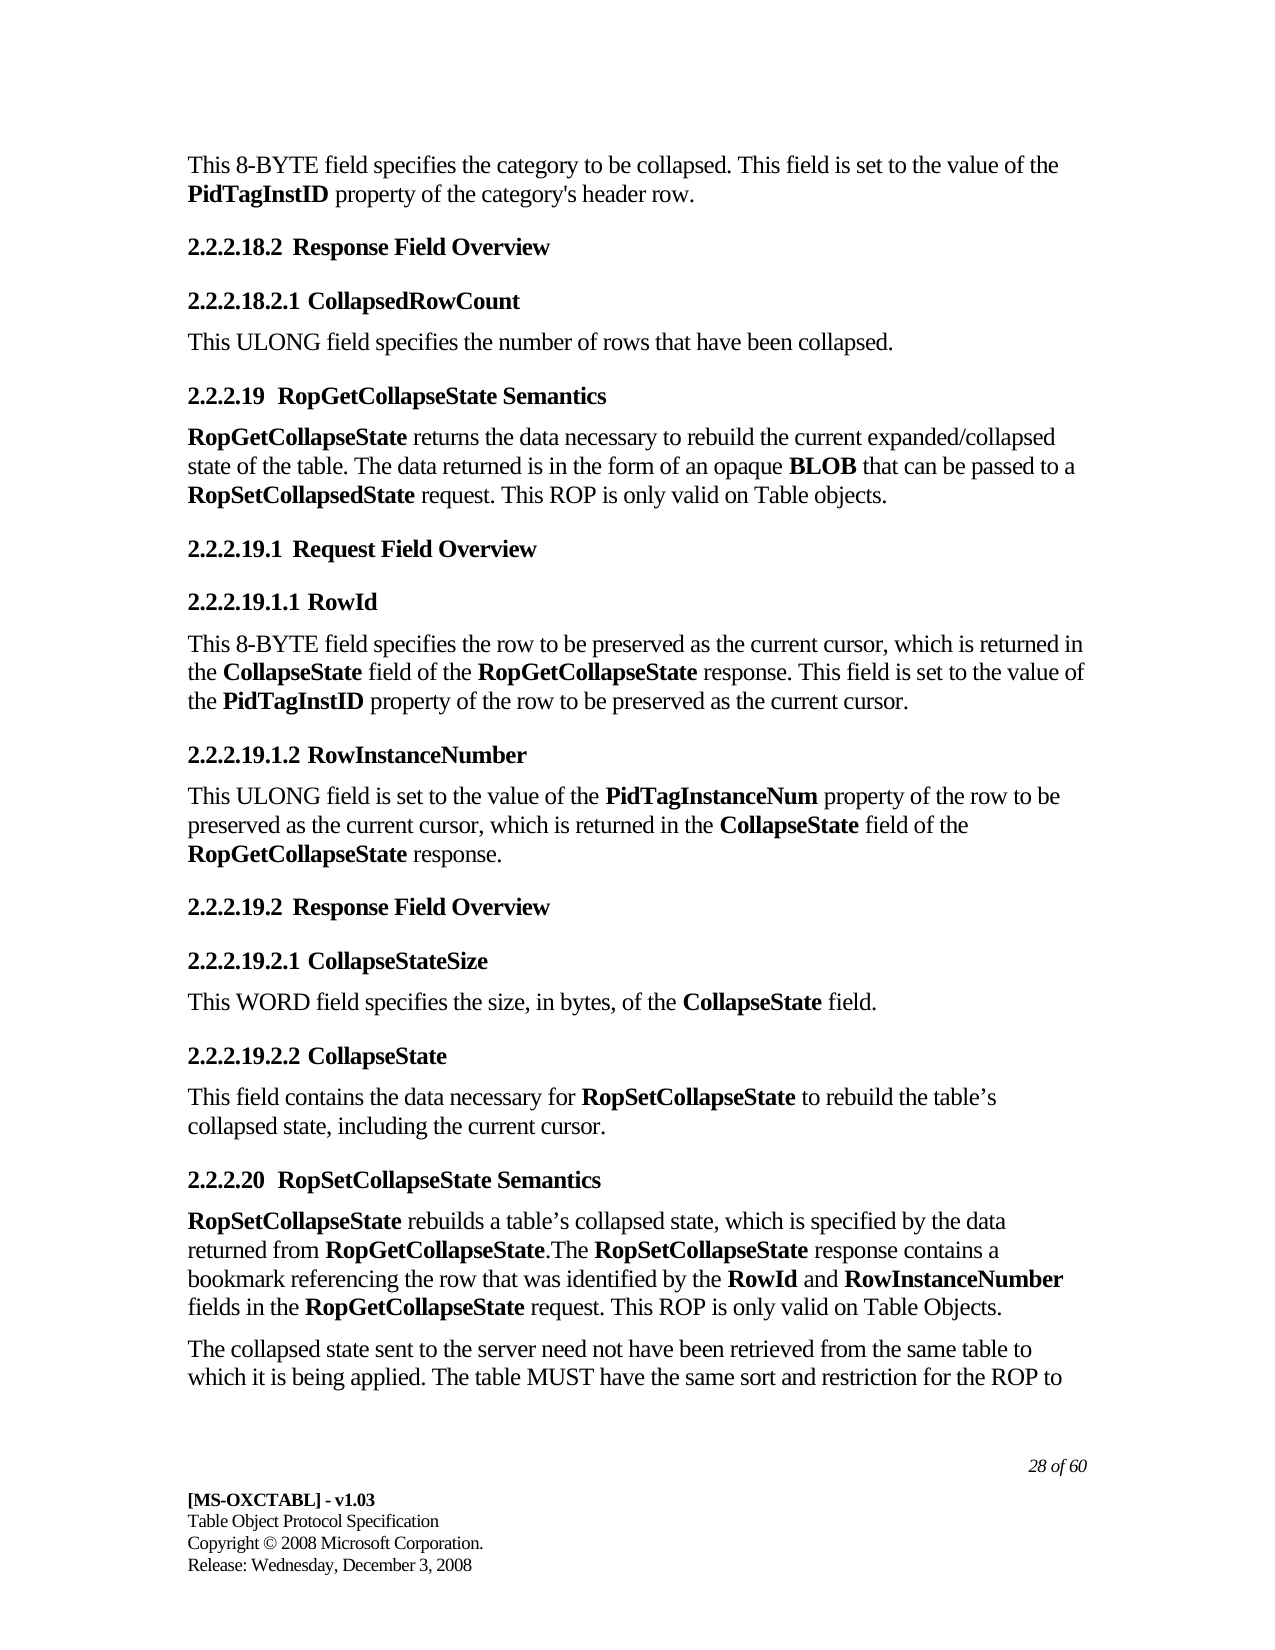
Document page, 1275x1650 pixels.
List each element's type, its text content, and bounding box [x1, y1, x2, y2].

text This ULONG field specifies the number of rows that have been collapsed. [187, 327, 1087, 356]
subtitle Response Field Overview [187, 892, 1087, 921]
subtitle CollapseStateSize [187, 946, 1087, 975]
subtitle RowId [187, 587, 1087, 616]
text RopSetCollapseState rebuilds a table’s collapsed state, which is specified by the data returned from RopGetCollapseState.The RopSetCollapseState response contains a bookmark referencing the row that was identified by the RowId and RowInstanceNumber fields in the RopGetCollapseState request. This ROP is only valid on Table Objects. [187, 1206, 1087, 1321]
subtitle CollapsedRowCount [187, 286, 1087, 315]
subtitle RowInstanceNumber [187, 740, 1087, 769]
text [187, 1334, 1087, 1391]
text This 8-BYTE field specifies the category to be collapsed. This field is set to the value of the PidTagInstID property of the category's header row. [187, 150, 1087, 207]
subtitle Response Field Overview [187, 232, 1087, 261]
subtitle CollapseState [187, 1041, 1087, 1070]
subtitle Request Field Overview [187, 534, 1087, 562]
text This WORD field specifies the size, in bytes, of the CollapseState field. [187, 987, 1087, 1016]
text This ULONG field is set to the value of the PidTagInstanceNum property of the row to be preserved as the current cursor, which is returned in the CollapseState field of the RopGetCollapseState response. [187, 781, 1087, 867]
subtitle RopSetCollapseState Semantics [187, 1165, 1087, 1194]
subtitle RopGetCollapseState Semantics [187, 381, 1087, 410]
text This field contains the data necessary for RopSetCollapseState to rebuild the table’s collapsed state, including the current cursor. [187, 1082, 1087, 1140]
text This 8-BYTE field specifies the row to be preserved as the current cursor, which is returned in the CollapseState field of the RopGetCollapseState response. This field is set to the value of the PidTagInstID property of the row to be preserved as the current cursor. [187, 629, 1087, 715]
text RopGetCollapseState returns the data necessary to rebuild the current expanded/collapsed state of the table. The data returned is in the form of an opaque BLOB that can be passed to a RopSetCollapsedState request. This ROP is only valid on Table objects. [187, 422, 1087, 509]
